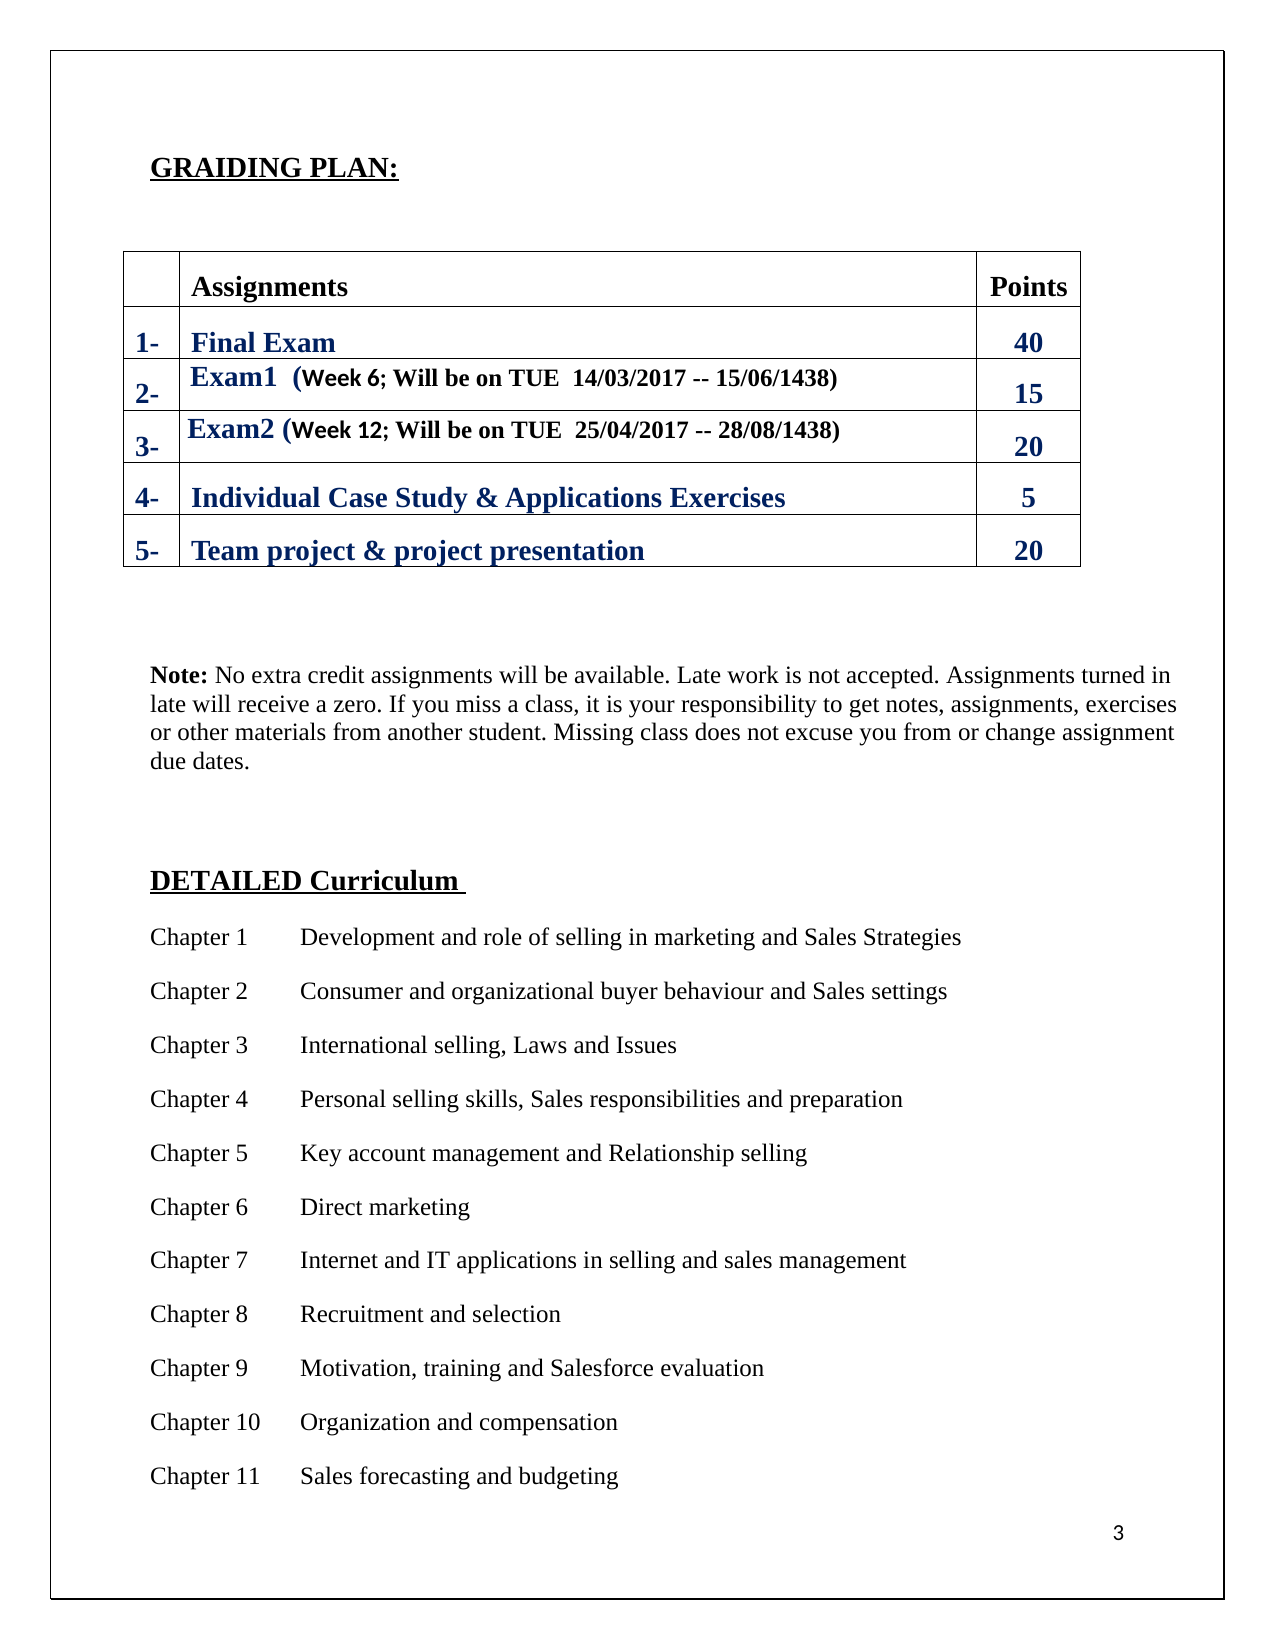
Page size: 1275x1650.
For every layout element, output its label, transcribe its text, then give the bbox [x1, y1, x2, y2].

text Chapter 4 Personal selling skills, Sales responsibilities and preparation [150, 1084, 1124, 1113]
table_cell Exam1 (Week 6; Will be on TUE 14/03/2017 -- 15/06/1438) [180, 359, 976, 410]
table_cell 5 [977, 463, 1080, 514]
table_cell 4- [124, 463, 179, 514]
table_cell 2- [124, 359, 179, 410]
table_cell Team project & project presentation [180, 515, 976, 566]
table_cell 40 [977, 307, 1080, 358]
text Chapter 11 Sales forecasting and budgeting [150, 1461, 1124, 1490]
text Chapter 8 Recruitment and selection [150, 1299, 1124, 1328]
text Chapter 10 Organization and compensation [150, 1407, 1124, 1436]
table_cell 20 [977, 411, 1080, 462]
text Chapter 1 Development and role of selling in marketing and Sales Strategies [150, 922, 1124, 951]
text Chapter 5 Key account management and Relationship selling [150, 1138, 1124, 1167]
table_cell Individual Case Study & Applications Exercises [180, 463, 976, 514]
table_cell 3- [124, 411, 179, 462]
text DETAILED Curriculum [150, 863, 1124, 897]
text GRAIDING PLAN: [150, 150, 1124, 183]
table_header Assignments [180, 252, 976, 306]
text Chapter 6 Direct marketing [150, 1192, 1124, 1220]
text Chapter 7 Internet and IT applications in selling and sales management [150, 1246, 1124, 1274]
table_header Points [977, 252, 1080, 306]
table_cell 20 [977, 515, 1080, 566]
text Chapter 9 Motivation, training and Salesforce evaluation [150, 1353, 1124, 1382]
text Chapter 3 International selling, Laws and Issues [150, 1030, 1124, 1059]
table_cell Final Exam [180, 307, 976, 358]
text Note: No extra credit assignments will be available. Late work is not accepted. Assignments turned in late will receive a zero. If you miss a class, it is your responsibility to get notes, assignments, exercises or other materials from another student. Missing class does not excuse you from or change assignment due dates. [150, 660, 1186, 775]
table_cell 1- [124, 307, 179, 358]
table_cell 15 [977, 359, 1080, 410]
table_header [124, 252, 179, 306]
table_cell 5- [124, 515, 179, 566]
text Chapter 2 Consumer and organizational buyer behaviour and Sales settings [150, 976, 1124, 1005]
table_cell Exam2 (Week 12; Will be on TUE 25/04/2017 -- 28/08/1438) [180, 411, 976, 462]
